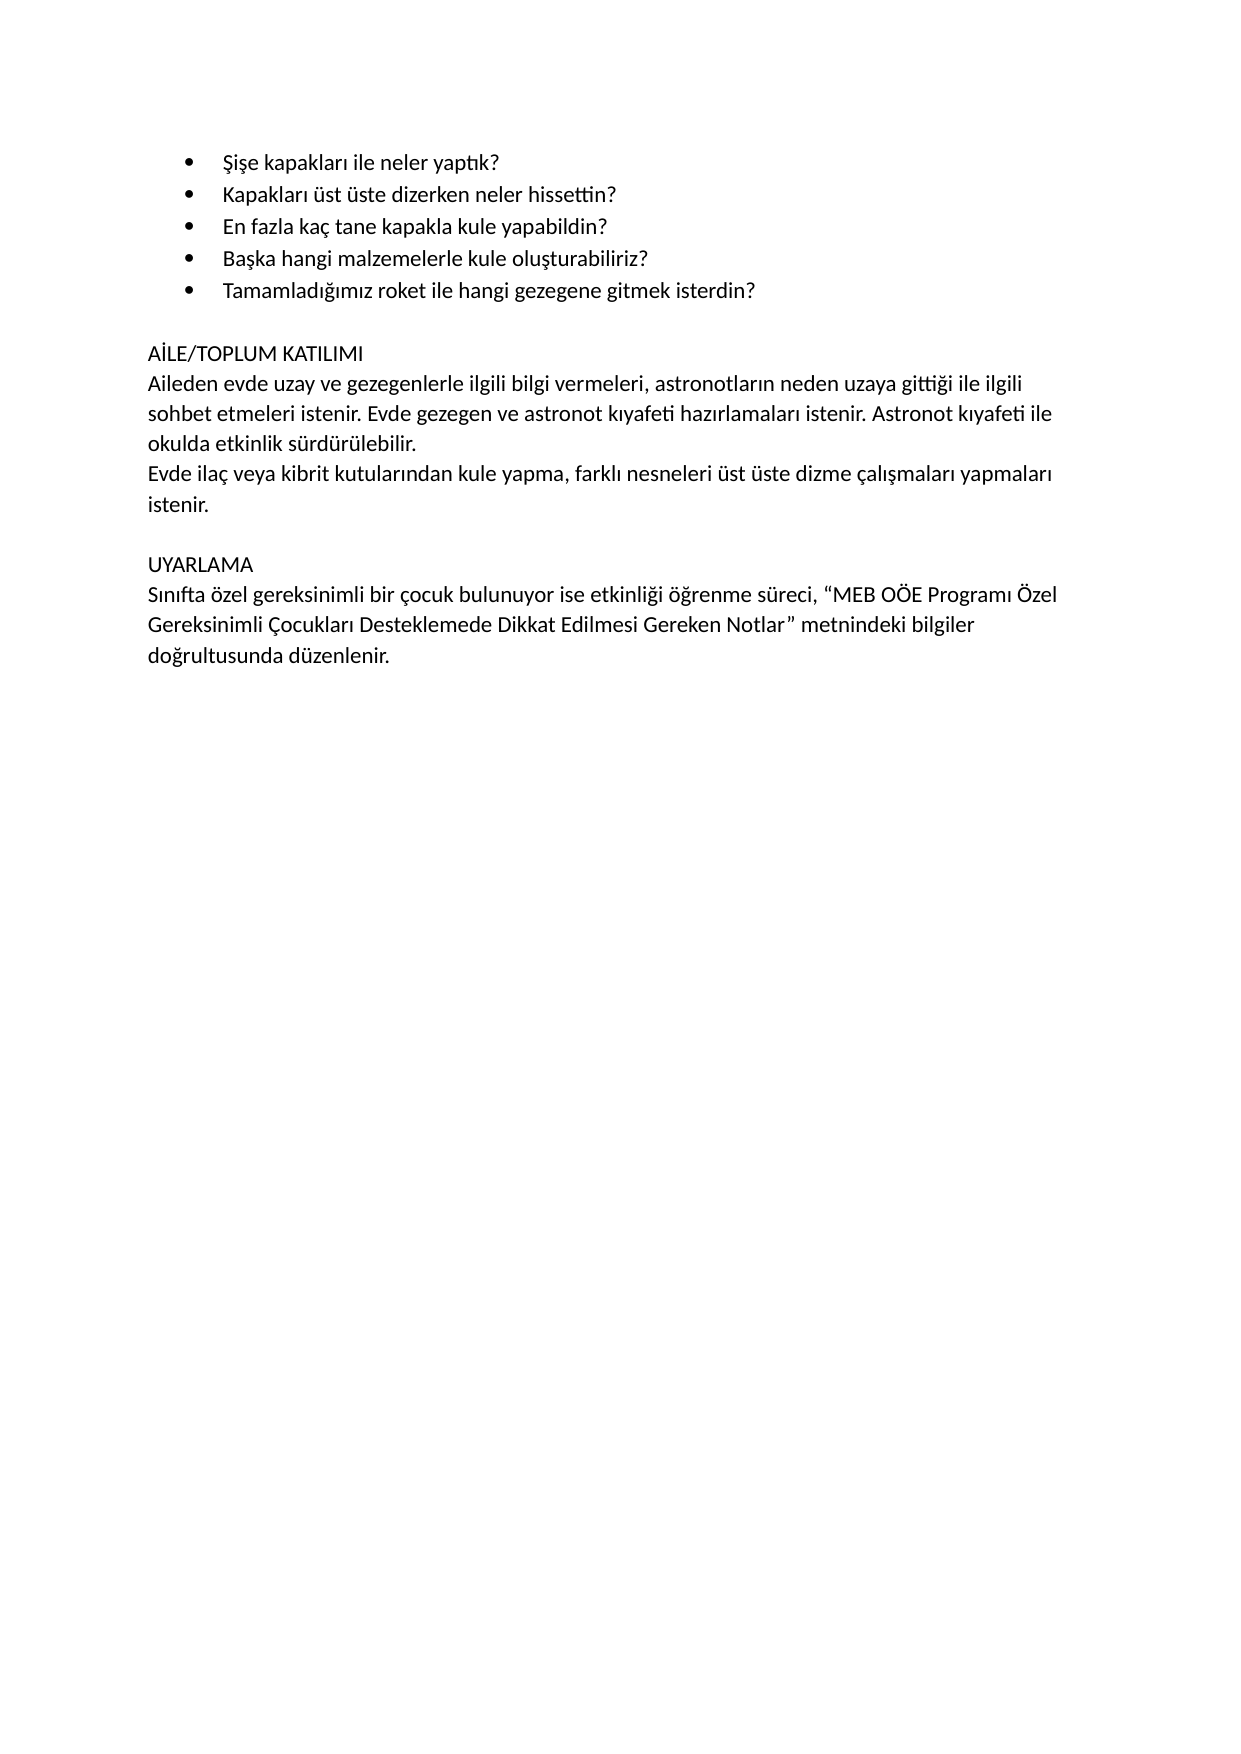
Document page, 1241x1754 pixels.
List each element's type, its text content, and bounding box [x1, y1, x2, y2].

list En fazla kaç tane kapakla kule yapabildin? [185, 212, 1093, 240]
text UYARLAMA [148, 550, 1093, 578]
list Şişe kapakları ile neler yaptık? [185, 148, 1093, 176]
text Evde ilaç veya kibrit kutularından kule yapma, farklı nesneleri üst üste dizme çalışmaları yapmaları istenir. [148, 459, 1093, 518]
text Sınıfta özel gereksinimli bir çocuk bulunuyor ise etkinliği öğrenme süreci, “MEB OÖE Programı Özel Gereksinimli Çocukları Desteklemede Dikkat Edilmesi Gereken Notlar” metnindeki bilgiler doğrultusunda düzenlenir. [148, 580, 1093, 669]
list Kapakları üst üste dizerken neler hissettin? [185, 180, 1093, 208]
list Tamamladığımız roket ile hangi gezegene gitmek isterdin? [185, 276, 1093, 304]
list Başka hangi malzemelerle kule oluşturabiliriz? [185, 244, 1093, 272]
text AİLE/TOPLUM KATILIMI [148, 339, 1093, 367]
text Aileden evde uzay ve gezegenlerle ilgili bilgi vermeleri, astronotların neden uzaya gittiği ile ilgili sohbet etmeleri istenir. Evde gezegen ve astronot kıyafeti hazırlamaları istenir. Astronot kıyafeti ile okulda etkinlik sürdürülebilir. [148, 369, 1093, 457]
